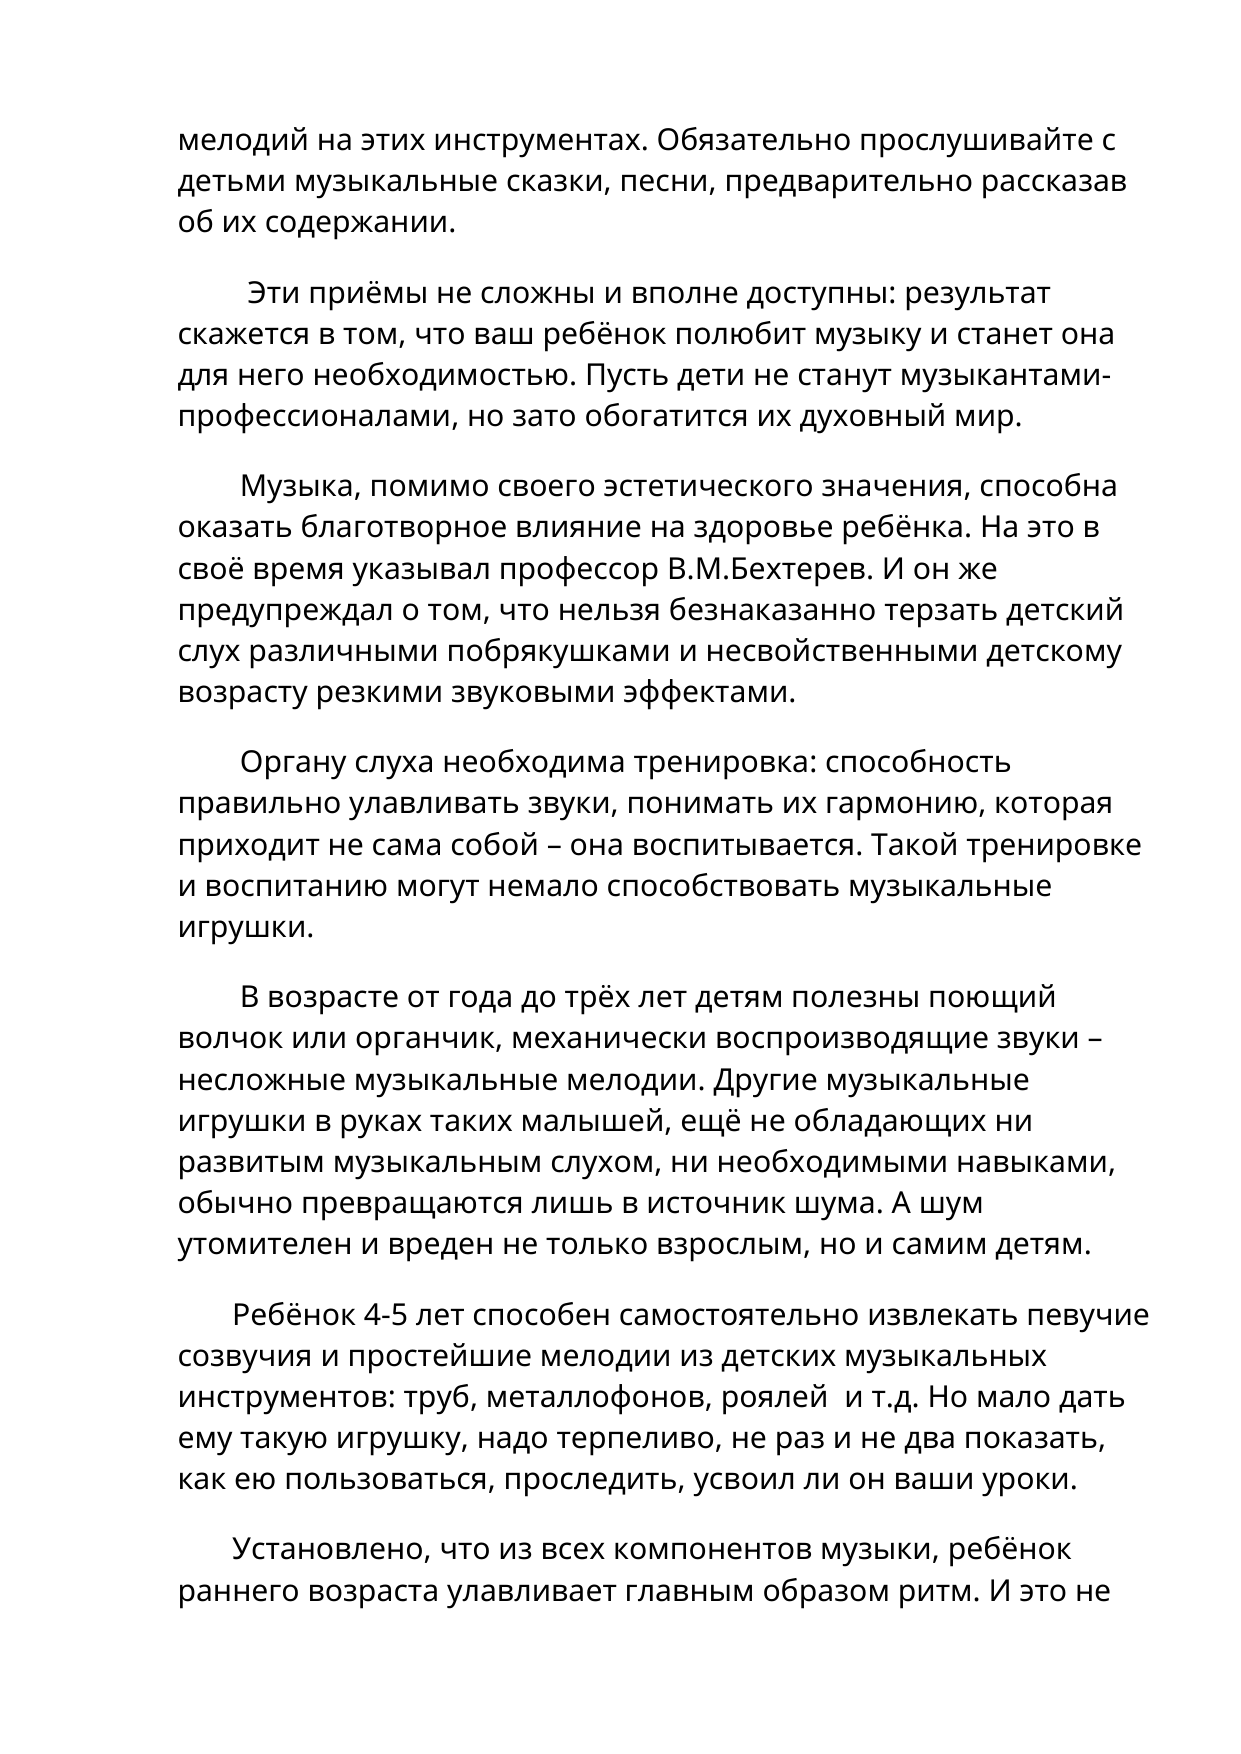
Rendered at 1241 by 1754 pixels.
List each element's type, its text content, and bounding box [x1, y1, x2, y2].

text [177, 118, 1152, 242]
text Ребёнок 4-5 лет способен самостоятельно извлекать певучие созвучия и простейшие мелодии из детских музыкальных инструментов: труб, металлофонов, роялей и т.д. Но мало дать ему такую игрушку, надо терпеливо, не раз и не два показать, как ею пользоваться, проследить, усвоил ли он ваши уроки. [177, 1293, 1152, 1498]
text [177, 1527, 1152, 1610]
text Органу слуха необходима тренировка: способность правильно улавливать звуки, понимать их гармонию, которая приходит не сама собой – она воспитывается. Такой тренировке и воспитанию могут немало способствовать музыкальные игрушки. [177, 741, 1152, 946]
text Эти приёмы не сложны и вполне доступны: результат скажется в том, что ваш ребёнок полюбит музыку и станет она для него необходимостью. Пусть дети не станут музыкантами-профессионалами, но зато обогатится их духовный мир. [177, 271, 1152, 435]
text Музыка, помимо своего эстетического значения, способна оказать благотворное влияние на здоровье ребёнка. На это в своё время указывал профессор В.М.Бехтерев. И он же предупреждал о том, что нельзя безнаказанно терзать детский слух различными побрякушками и несвойственными детскому возрасту резкими звуковыми эффектами. [177, 464, 1152, 711]
text В возрасте от года до трёх лет детям полезны поющий волчок или органчик, механически воспроизводящие звуки – несложные музыкальные мелодии. Другие музыкальные игрушки в руках таких малышей, ещё не обладающих ни развитым музыкальным слухом, ни необходимыми навыками, обычно превращаются лишь в источник шума. А шум утомителен и вреден не только взрослым, но и самим детям. [177, 975, 1152, 1263]
